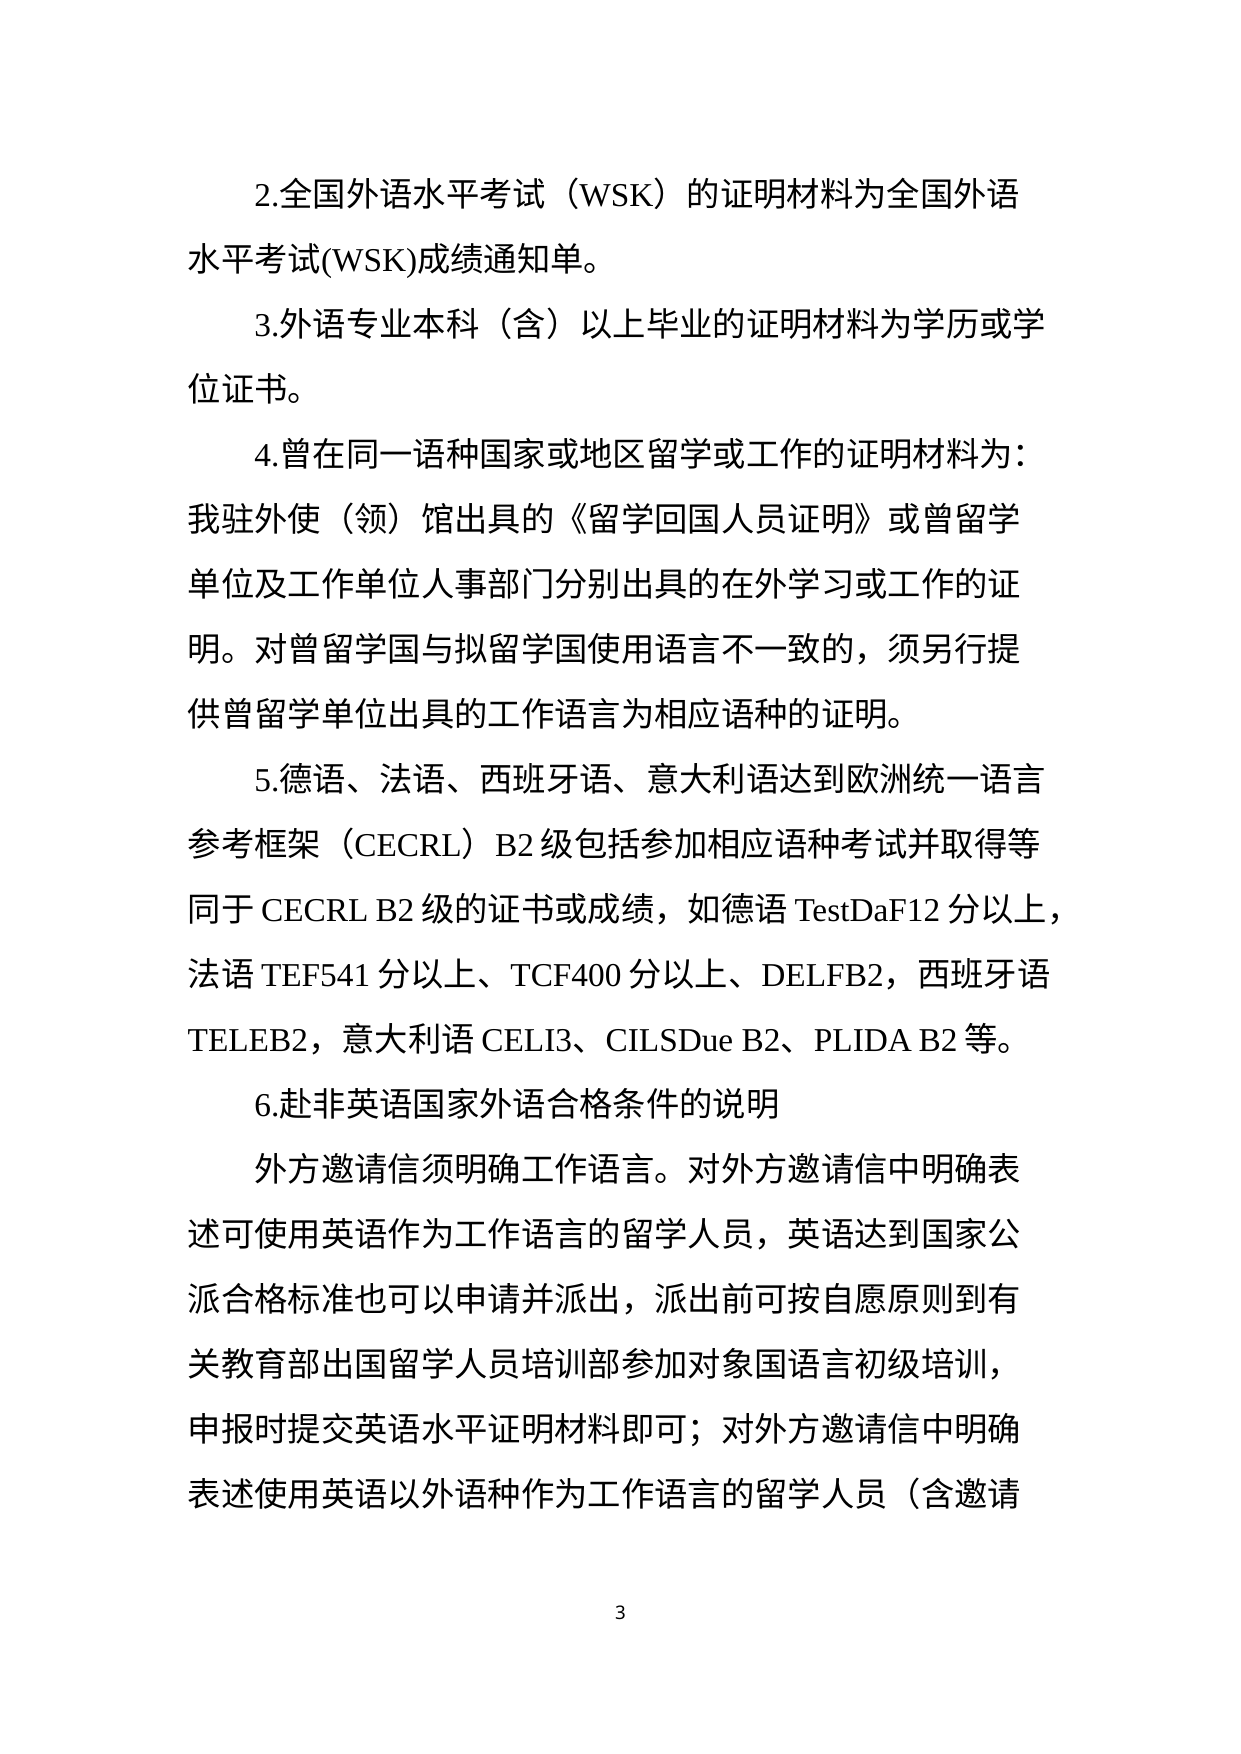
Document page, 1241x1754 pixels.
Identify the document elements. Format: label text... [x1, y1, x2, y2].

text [187, 1135, 1053, 1525]
text 3.外语专业本科（含）以上毕业的证明材料为学历或学位证书。 [187, 290, 1053, 420]
text 4.曾在同一语种国家或地区留学或工作的证明材料为：我驻外使（领）馆出具的《留学回国人员证明》或曾留学单位及工作单位人事部门分别出具的在外学习或工作的证明。对曾留学国与拟留学国使用语言不一致的，须另行提供曾留学单位出具的工作语言为相应语种的证明。 [187, 420, 1053, 745]
text 5.德语、法语、西班牙语、意大利语达到欧洲统一语言参考框架（CECRL）B2级包括参加相应语种考试并取得等同于CECRL B2级的证书或成绩，如德语TestDaF12分以上，法语TEF541分以上、TCF400分以上、DELFB2，西班牙语TELEB2，意大利语CELI3、CILSDue B2、PLIDA B2等。 [187, 745, 1053, 1070]
text 2.全国外语水平考试（WSK）的证明材料为全国外语水平考试(WSK)成绩通知单。 [187, 160, 1053, 290]
text 6.赴非英语国家外语合格条件的说明 [187, 1070, 1053, 1135]
